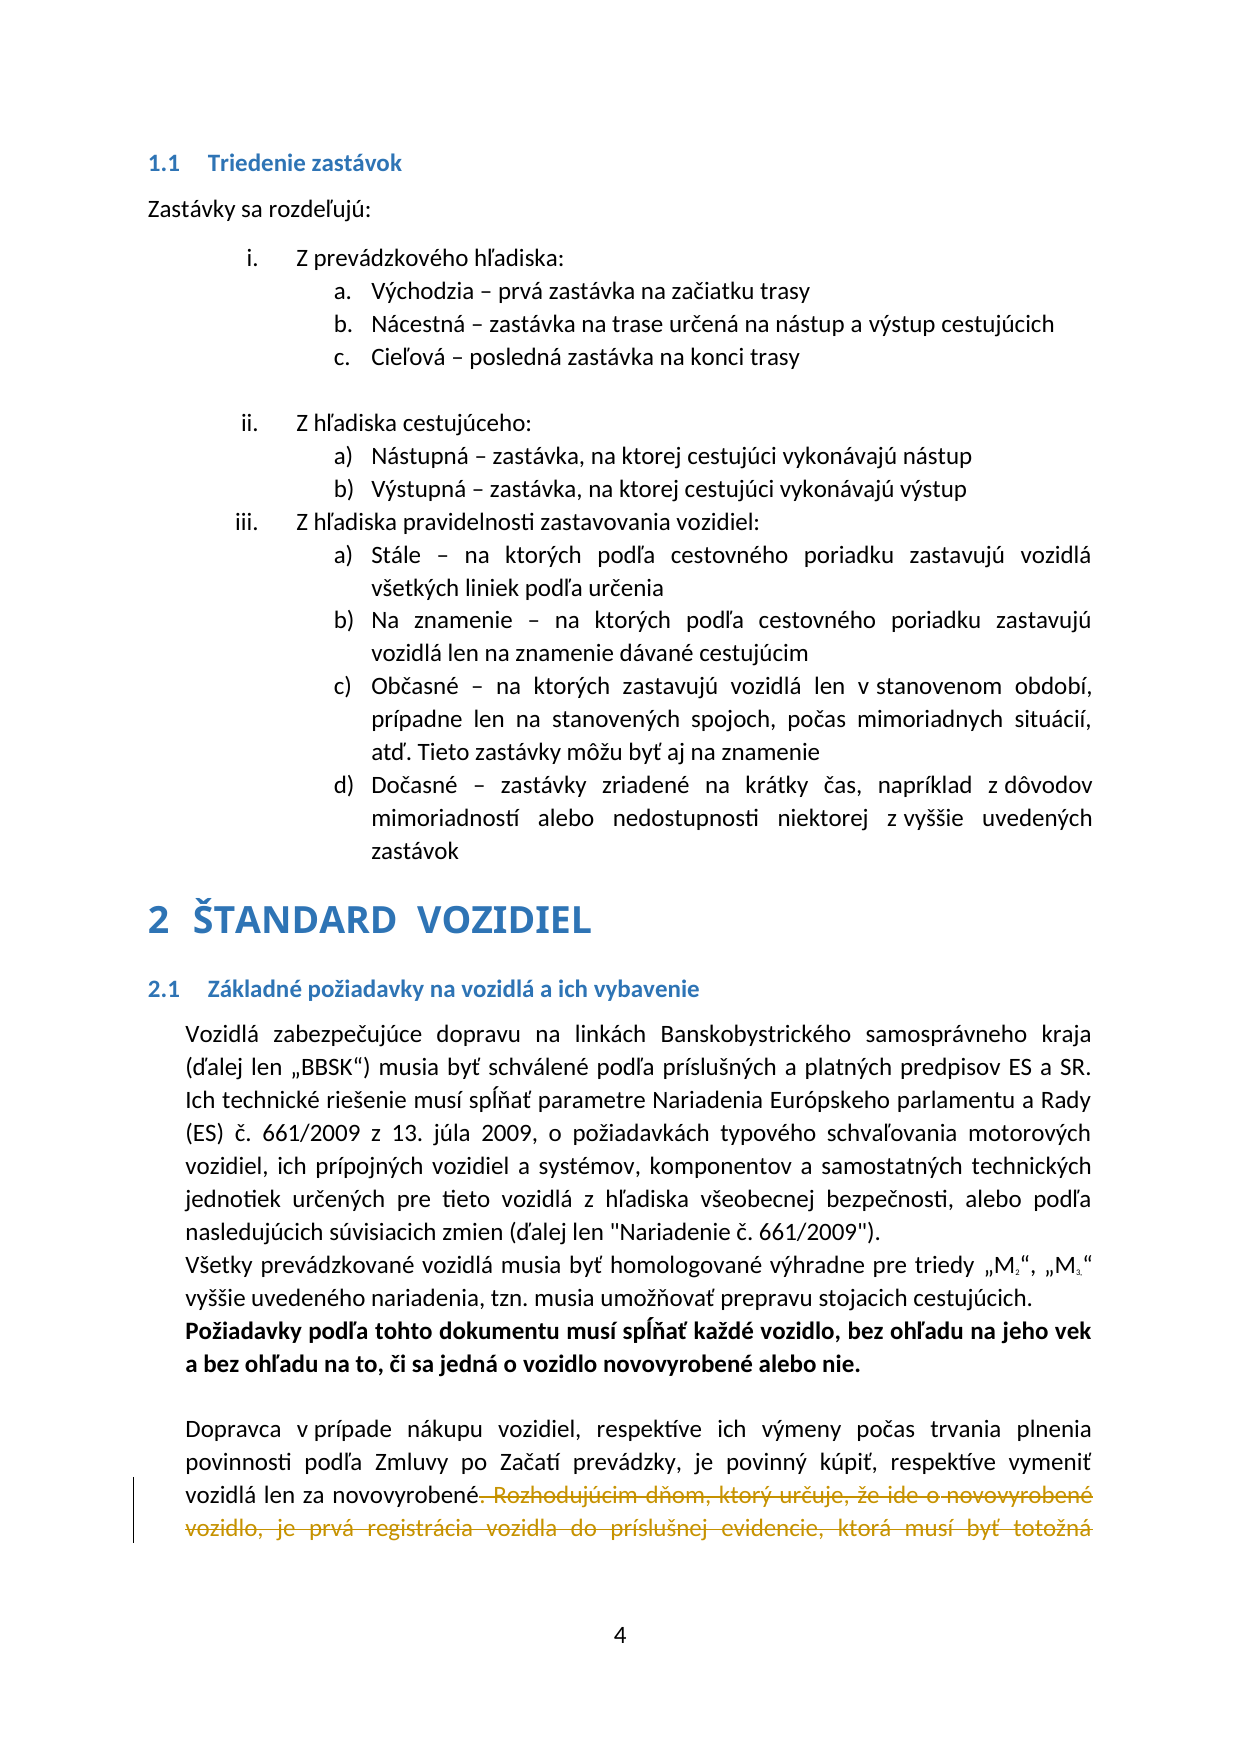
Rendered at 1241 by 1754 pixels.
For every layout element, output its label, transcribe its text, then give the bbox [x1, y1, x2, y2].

list Cieľová – posledná zastávka na konci trasy [333, 341, 1093, 372]
text Požiadavky podľa tohto dokumentu musí spĺňať každé vozidlo, bez ohľadu na jeho vek a bez ohľadu na to, či sa jedná o vozidlo novovyrobené alebo nie. [185, 1315, 1093, 1378]
text Všetky prevádzkované vozidlá musia byť homologované výhradne pre triedy „M2“, „M3,“ vyššie uvedeného nariadenia, tzn. musia umožňovať prepravu stojacich cestujúcich. [185, 1249, 1093, 1312]
list Z hľadiska pravidelnosti zastavovania vozidiel: [258, 506, 1093, 536]
list Nástupná – zastávka, na ktorej cestujúci vykonávajú nástup [333, 440, 1093, 471]
list Dočasné – zastávky zriadené na krátky čas, napríklad z dôvodov mimoriadností alebo nedostupnosti niektorej z vyššie uvedených zastávok [333, 769, 1093, 866]
text Vozidlá zabezpečujúce dopravu na linkách Banskobystrického samosprávneho kraja (ďalej len „BBSK“) musia byť schválené podľa príslušných a platných predpisov ES a SR. Ich technické riešenie musí spĺňať parametre Nariadenia Európskeho parlamentu a Rady (ES) č. 661/2009 z 13. júla 2009, o požiadavkách typového schvaľovania motorových vozidiel, ich prípojných vozidiel a systémov, komponentov a samostatných technických jednotiek určených pre tieto vozidlá z hľadiska všeobecnej bezpečnosti, alebo podľa nasledujúcich súvisiacich zmien (ďalej len "Nariadenie č. 661/2009"). [185, 1018, 1093, 1247]
list Na znamenie – na ktorých podľa cestovného poriadku zastavujú vozidlá len na znamenie dávané cestujúcim [333, 605, 1093, 668]
list Nácestná – zastávka na trase určená na nástup a výstup cestujúcich [333, 308, 1093, 339]
list Z hľadiska cestujúceho: [258, 407, 1093, 438]
subtitle ŠTANDARD VOZIDIEL [148, 893, 1093, 944]
list Z prevádzkového hľadiska: [258, 243, 1093, 273]
list Výstupná – zastávka, na ktorej cestujúci vykonávajú výstup [333, 473, 1093, 503]
subtitle Základné požiadavky na vozidlá a ich vybavenie [148, 973, 1093, 1004]
list Východzia – prvá zastávka na začiatku trasy [333, 276, 1093, 306]
list Stále – na ktorých podľa cestovného poriadku zastavujú vozidlá všetkých liniek podľa určenia [333, 539, 1093, 602]
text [185, 1530, 1093, 1543]
subtitle Triedenie zastávok [148, 148, 1093, 178]
list Občasné – na ktorých zastavujú vozidlá len v stanovenom období, prípadne len na stanovených spojoch, počas mimoriadnych situácií, atď. Tieto zastávky môžu byť aj na znamenie [333, 671, 1093, 767]
text Zastávky sa rozdeľujú: [148, 193, 1093, 223]
